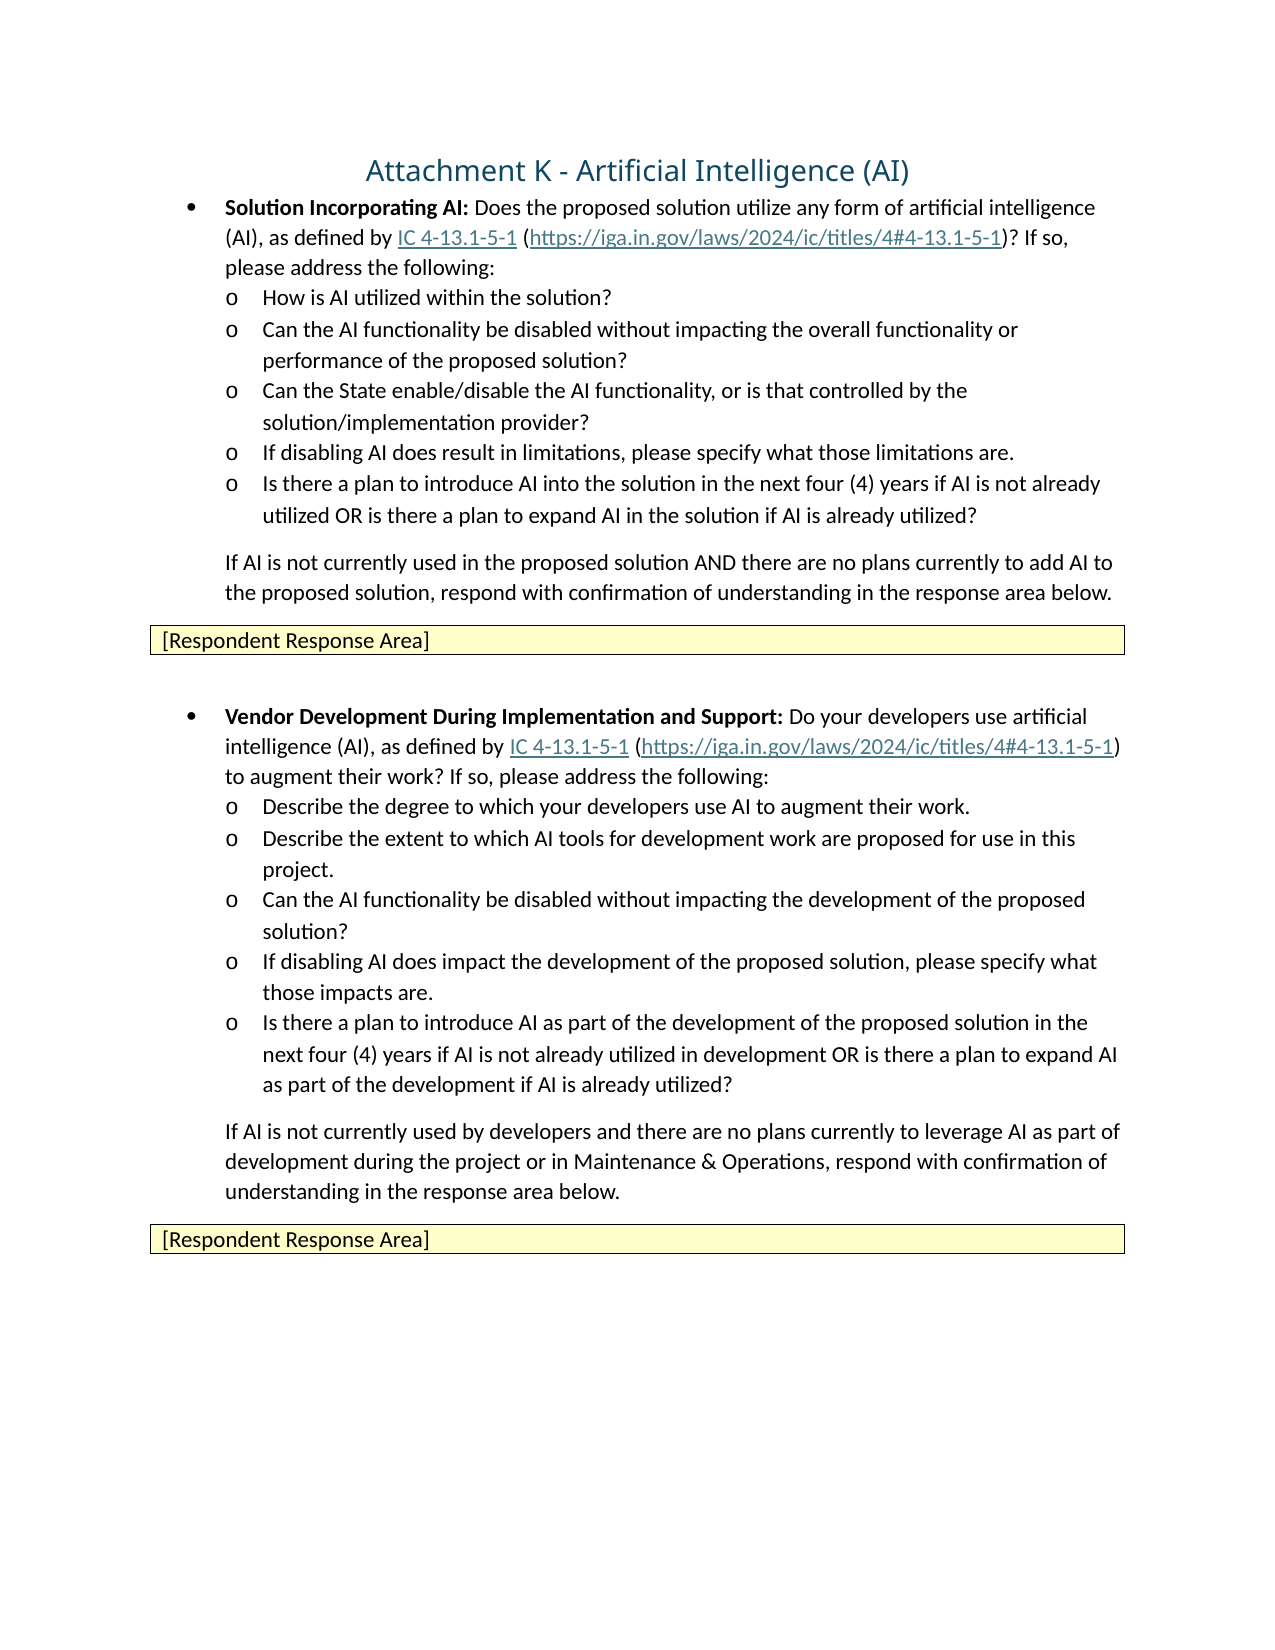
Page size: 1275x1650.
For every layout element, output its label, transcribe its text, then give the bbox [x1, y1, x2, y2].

list Is there a plan to introduce AI as part of the development of the proposed solution in the next four (4) years if AI is not already utilized in development OR is there a plan to expand AI as part of the development if AI is already utilized? [225, 1008, 1125, 1098]
list Is there a plan to introduce AI into the solution in the next four (4) years if AI is not already utilized OR is there a plan to expand AI in the solution if AI is already utilized? [225, 469, 1125, 529]
list Describe the degree to which your developers use AI to augment their work. [225, 792, 1125, 822]
table_header [Respondent Response Area] [151, 1225, 1124, 1253]
list Can the State enable/disable the AI functionality, or is that controlled by the solution/implementation provider? [225, 376, 1125, 436]
list Can the AI functionality be disabled without impacting the development of the proposed solution? [225, 885, 1125, 945]
list Can the AI functionality be disabled without impacting the overall functionality or performance of the proposed solution? [225, 315, 1125, 374]
list Vendor Development During Implementation and Support: Do your developers use artificial intelligence (AI), as defined by IC 4-13.1-5-1 (https://iga.in.gov/laws/2024/ic/titles/4#4-13.1-5-1) to augment their work? If so, please address the following: [187, 702, 1125, 790]
subtitle Attachment K - Artificial Intelligence (AI) [150, 150, 1125, 190]
list If disabling AI does impact the development of the proposed solution, please specify what those impacts are. [225, 947, 1125, 1006]
list Describe the extent to which AI tools for development work are proposed for use in this project. [225, 824, 1125, 883]
text If AI is not currently used in the proposed solution AND there are no plans currently to add AI to the proposed solution, respond with confirmation of understanding in the response area below. [225, 548, 1125, 606]
list How is AI utilized within the solution? [225, 283, 1125, 313]
list Solution Incorporating AI: Does the proposed solution utilize any form of artificial intelligence (AI), as defined by IC 4-13.1-5-1 (https://iga.in.gov/laws/2024/ic/titles/4#4-13.1-5-1)? If so, please address the following: [187, 193, 1125, 281]
list If disabling AI does result in limitations, please specify what those limitations are. [225, 438, 1125, 467]
text If AI is not currently used by developers and there are no plans currently to leverage AI as part of development during the project or in Maintenance & Operations, respond with confirmation of understanding in the response area below. [225, 1117, 1125, 1205]
table_header [Respondent Response Area] [151, 626, 1124, 654]
